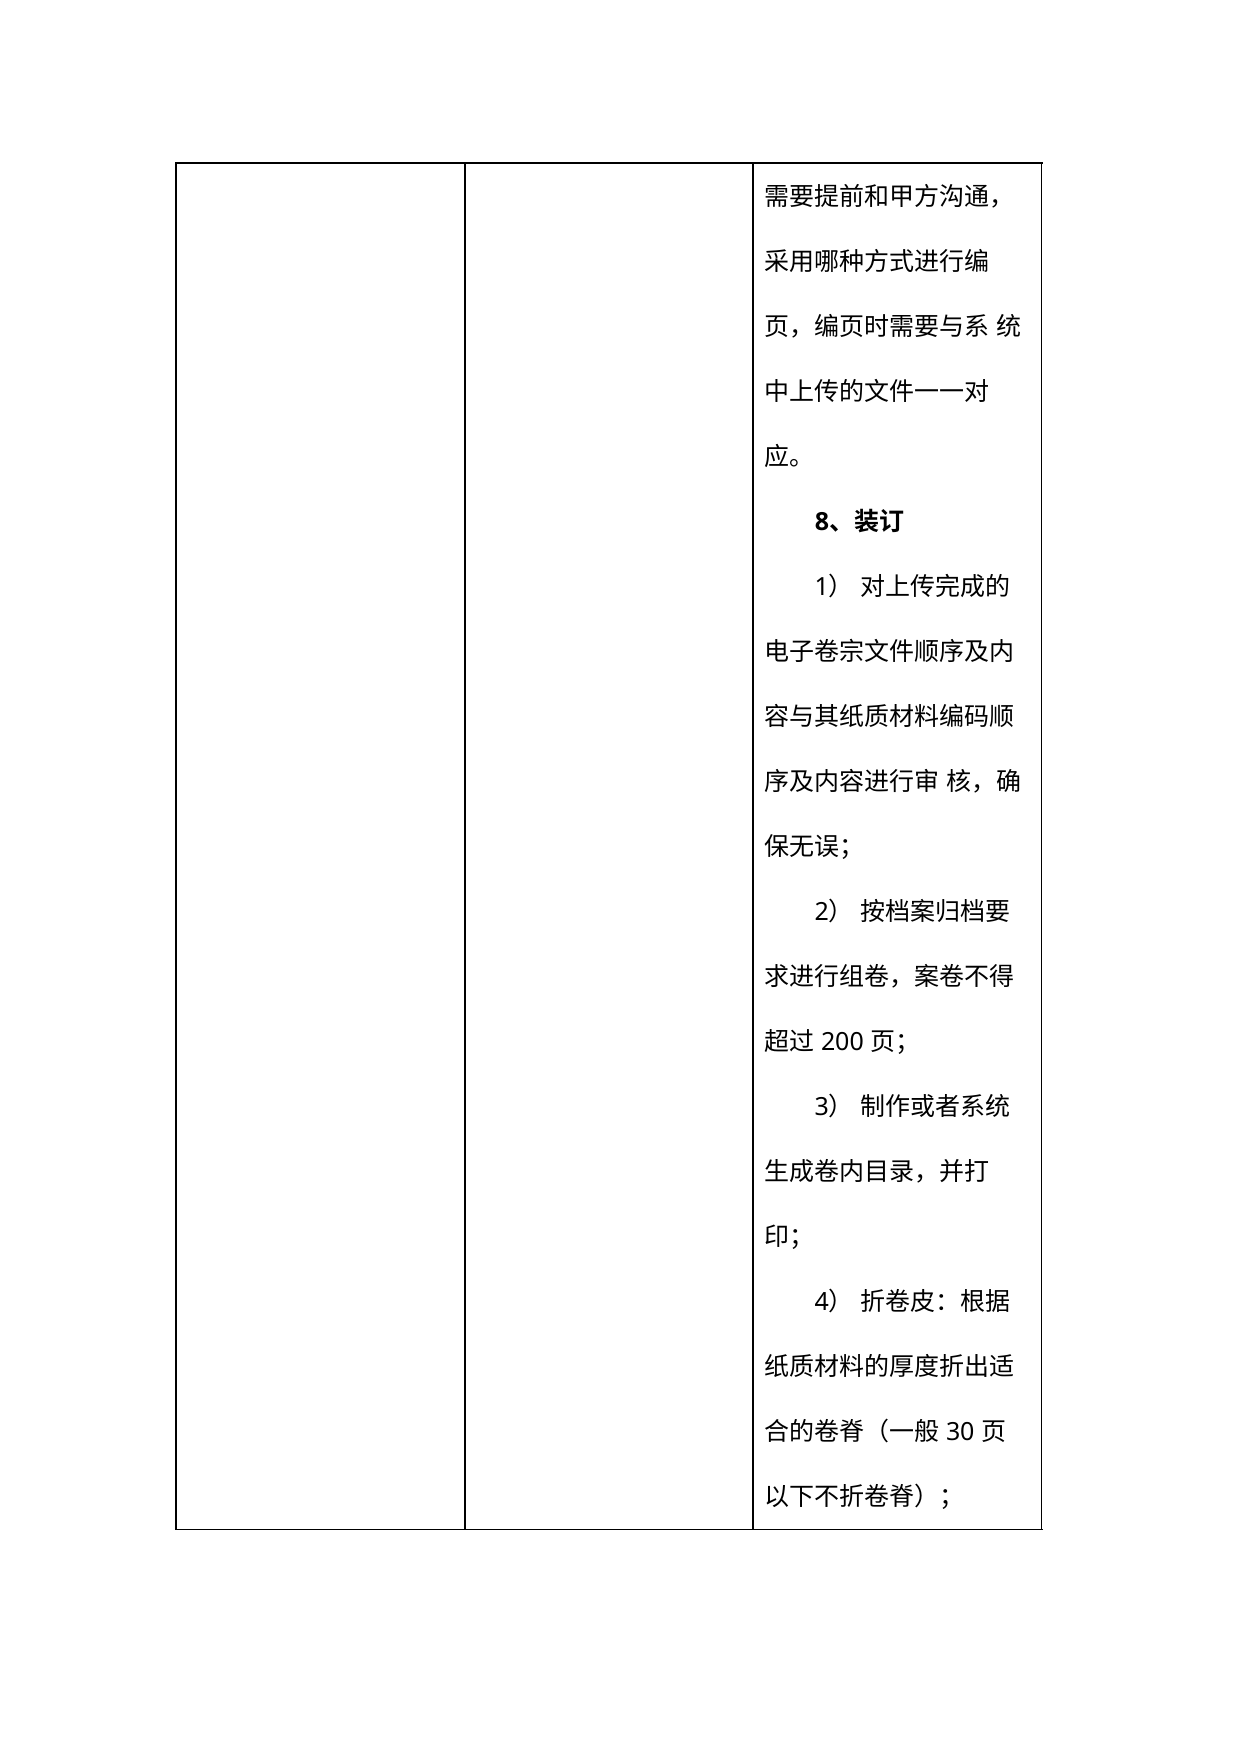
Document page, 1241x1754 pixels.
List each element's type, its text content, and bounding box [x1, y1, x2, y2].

table_cell [466, 164, 752, 1528]
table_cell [754, 164, 1041, 1528]
table_cell 1 [177, 164, 464, 1528]
